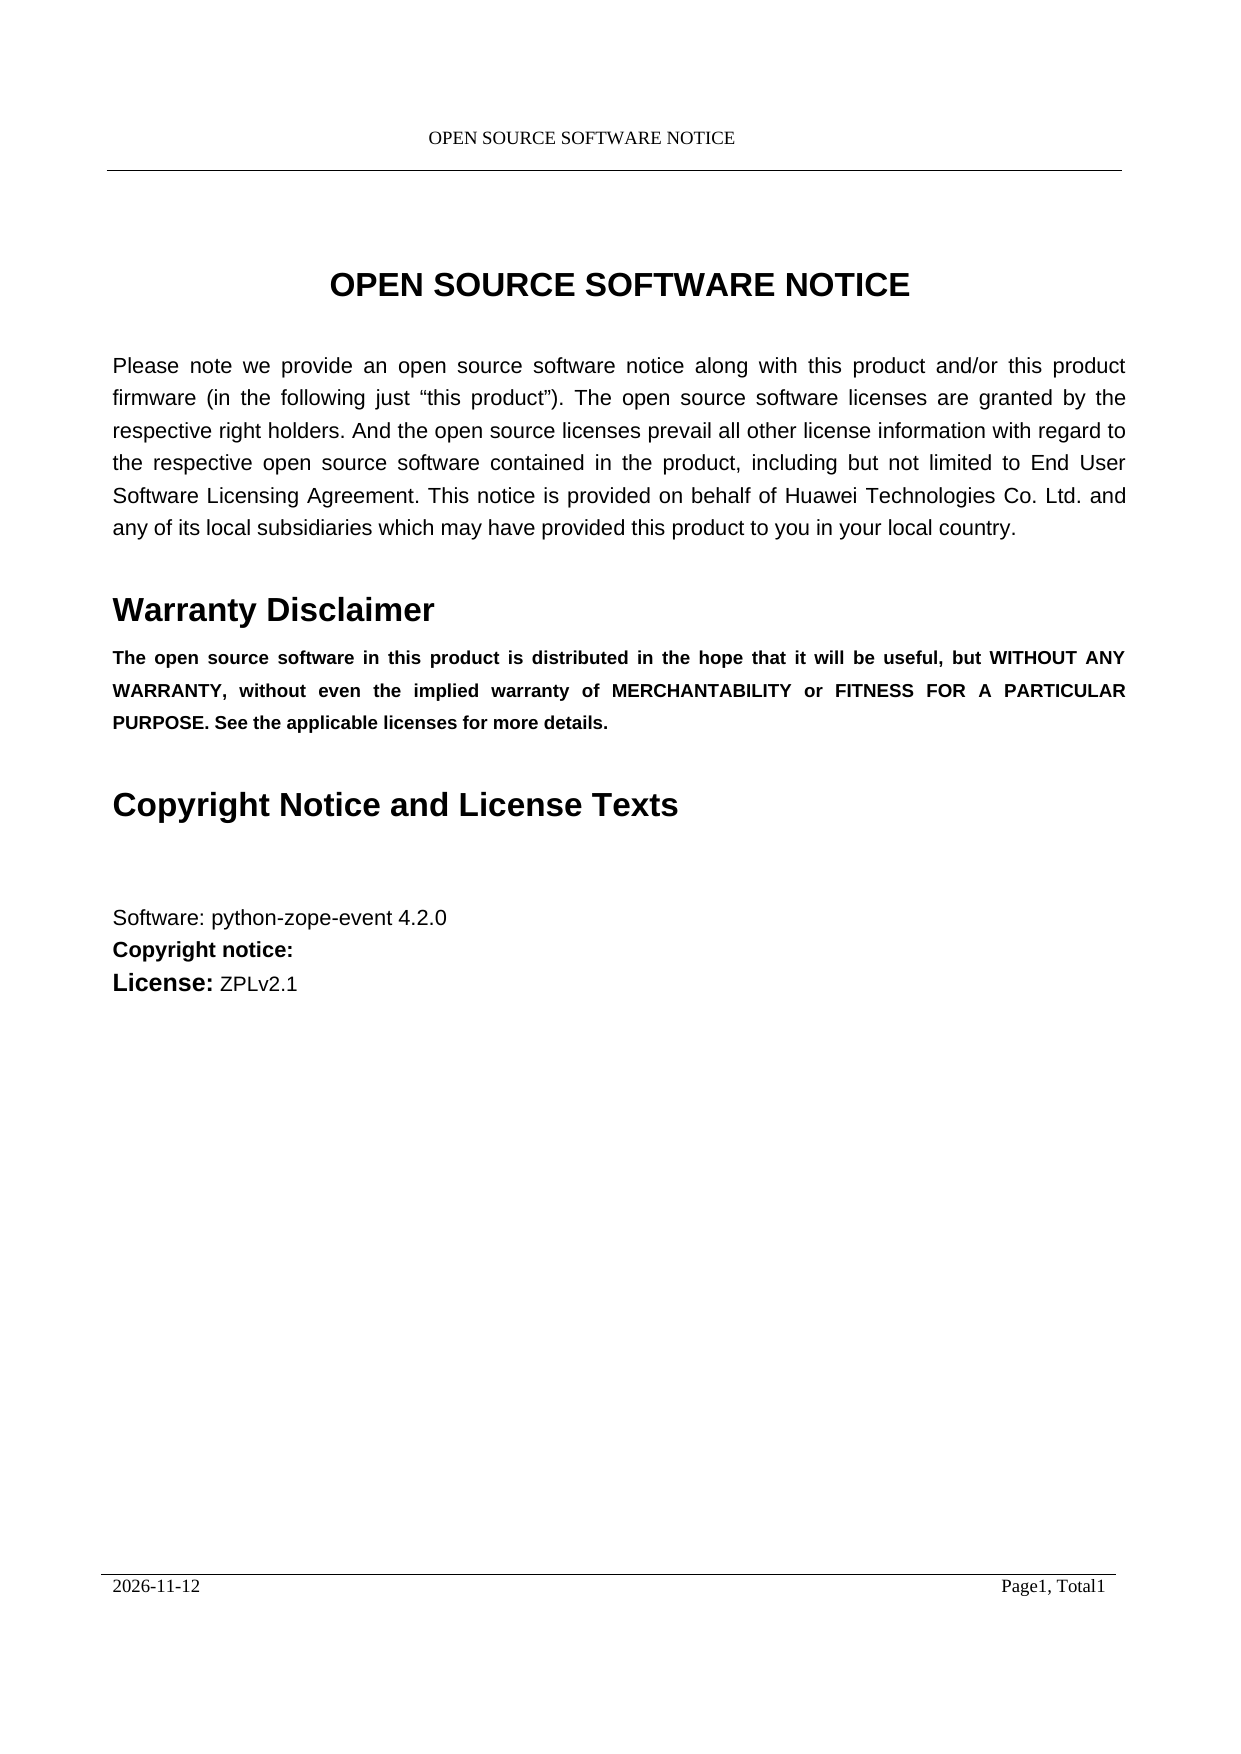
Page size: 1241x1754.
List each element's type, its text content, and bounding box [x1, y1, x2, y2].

text Copyright notice: [112, 933, 1128, 966]
text Warranty Disclaimer [112, 576, 1128, 641]
text Software: python-zope-event 4.2.0 [112, 901, 1128, 933]
text OPEN SOURCE SOFTWARE NOTICE [112, 251, 1128, 316]
text Copyright Notice and License Texts [112, 771, 1128, 836]
text License: ZPLv2.1 [112, 966, 1128, 1063]
text The open source software in this product is distributed in the hope that it will be useful, but WITHOUT ANY WARRANTY, without even the implied warranty of MERCHANTABILITY or FITNESS FOR A PARTICULAR PURPOSE. See the applicable licenses for more details. [112, 641, 1128, 739]
text Please note we provide an open source software notice along with this product and/or this product firmware (in the following just “this product”). The open source software licenses are granted by the respective right holders. And the open source licenses prevail all other license information with regard to the respective open source software contained in the product, including but not limited to End User Software Licensing Agreement. This notice is provided on behalf of Huawei Technologies Co. Ltd. and any of its local subsidiaries which may have provided this product to you in your local country. [112, 349, 1128, 544]
